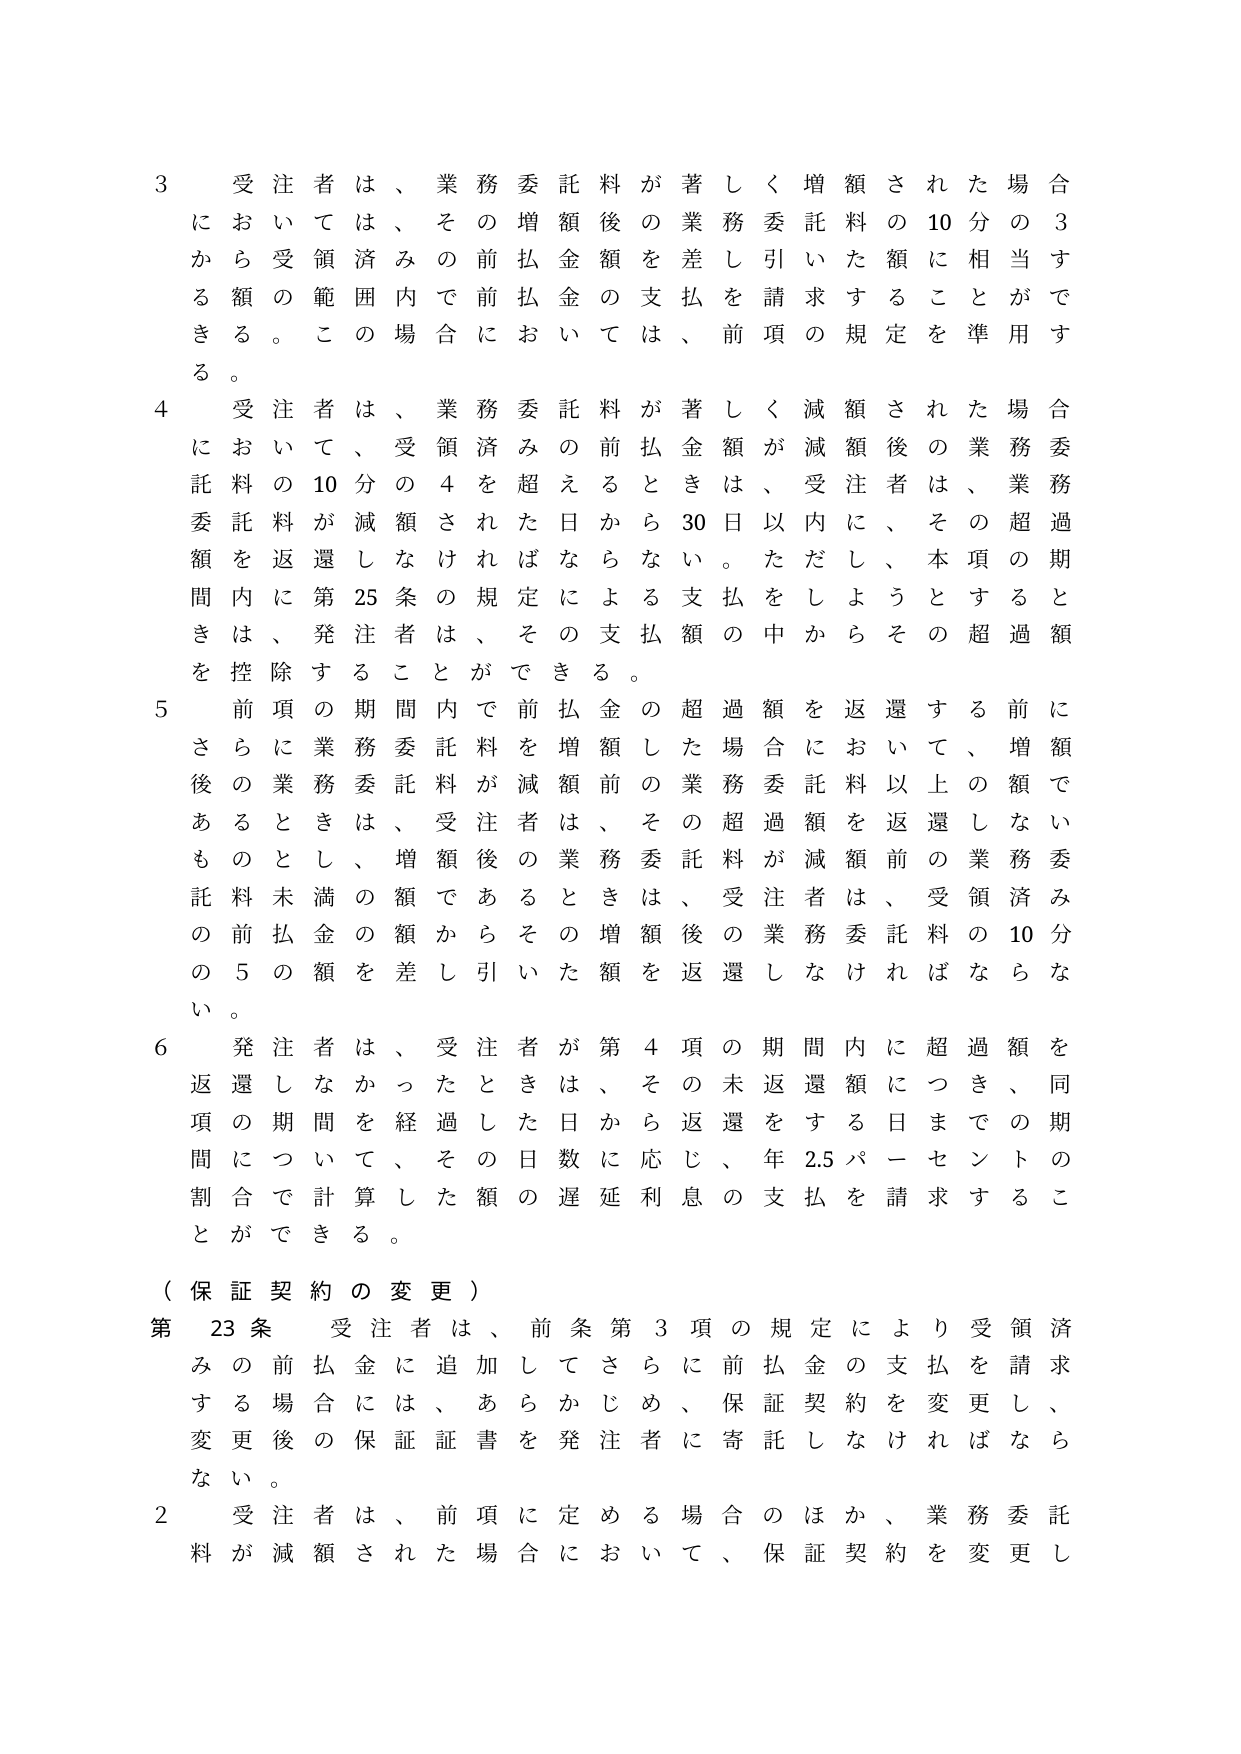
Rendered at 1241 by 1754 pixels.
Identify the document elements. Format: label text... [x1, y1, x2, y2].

text ６ 発注者は、受注者が第４項の期間内に超過額を返還しなかったときは、その未返還額につき、同項の期間を経過した日から返還をする日までの期間について、その日数に応じ、年2.5パーセントの割合で計算した額の遅延利息の支払を請求することができる。 [150, 1027, 1090, 1252]
text （保証契約の変更） [150, 1271, 1090, 1308]
text 第 23 条 受注者は、前条第３項の規定により受領済みの前払金に追加してさらに前払金の支払を請求する場合には、あらかじめ、保証契約を変更し、変更後の保証証書を発注者に寄託しなければならない。 [150, 1308, 1090, 1496]
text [150, 1496, 1090, 1571]
text ４ 受注者は、業務委託料が著しく減額された場合において、受領済みの前払金額が減額後の業務委託料の10分の４を超えるときは、受注者は、業務委託料が減額された日から30日以内に、その超過額を返還しなければならない。ただし、本項の期間内に第25条の規定による支払をしようとするときは、発注者は、その支払額の中からその超過額を控除することができる。 [150, 389, 1090, 689]
text ５ 前項の期間内で前払金の超過額を返還する前にさらに業務委託料を増額した場合において、増額後の業務委託料が減額前の業務委託料以上の額であるときは、受注者は、その超過額を返還しないものとし、増額後の業務委託料が減額前の業務委託料未満の額であるときは、受注者は、受領済みの前払金の額からその増額後の業務委託料の10分の５の額を差し引いた額を返還しなければならない。 [150, 689, 1090, 1027]
text ３ 受注者は、業務委託料が著しく増額された場合においては、その増額後の業務委託料の10分の３から受領済みの前払金額を差し引いた額に相当する額の範囲内で前払金の支払を請求することができる。この場合においては、前項の規定を準用する。 [150, 164, 1090, 389]
